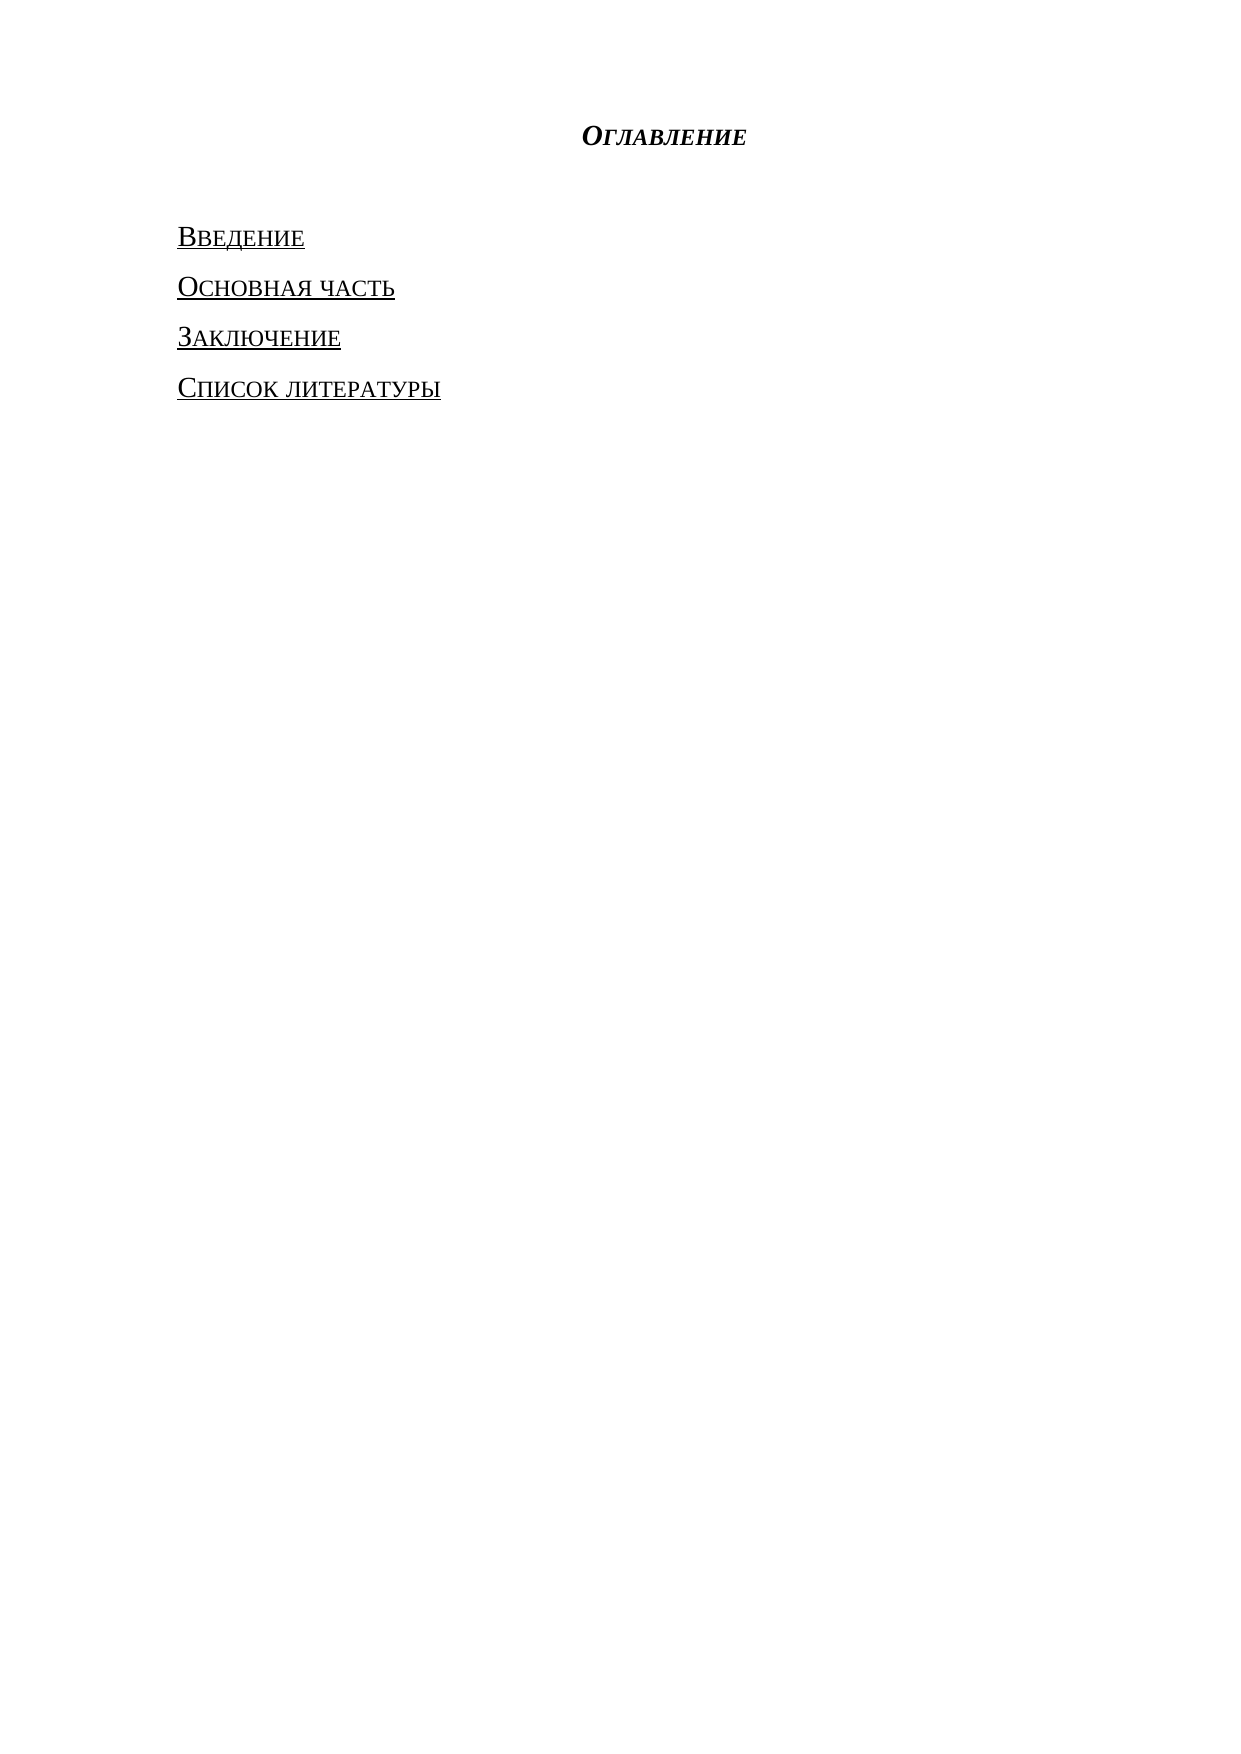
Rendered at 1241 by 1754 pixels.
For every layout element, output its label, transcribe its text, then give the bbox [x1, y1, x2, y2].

text Список литературы [177, 370, 1152, 403]
text Оглавление [177, 118, 1152, 152]
text Введение [177, 219, 1152, 252]
text Заключение [177, 319, 1152, 353]
text Основная часть [177, 269, 1152, 303]
